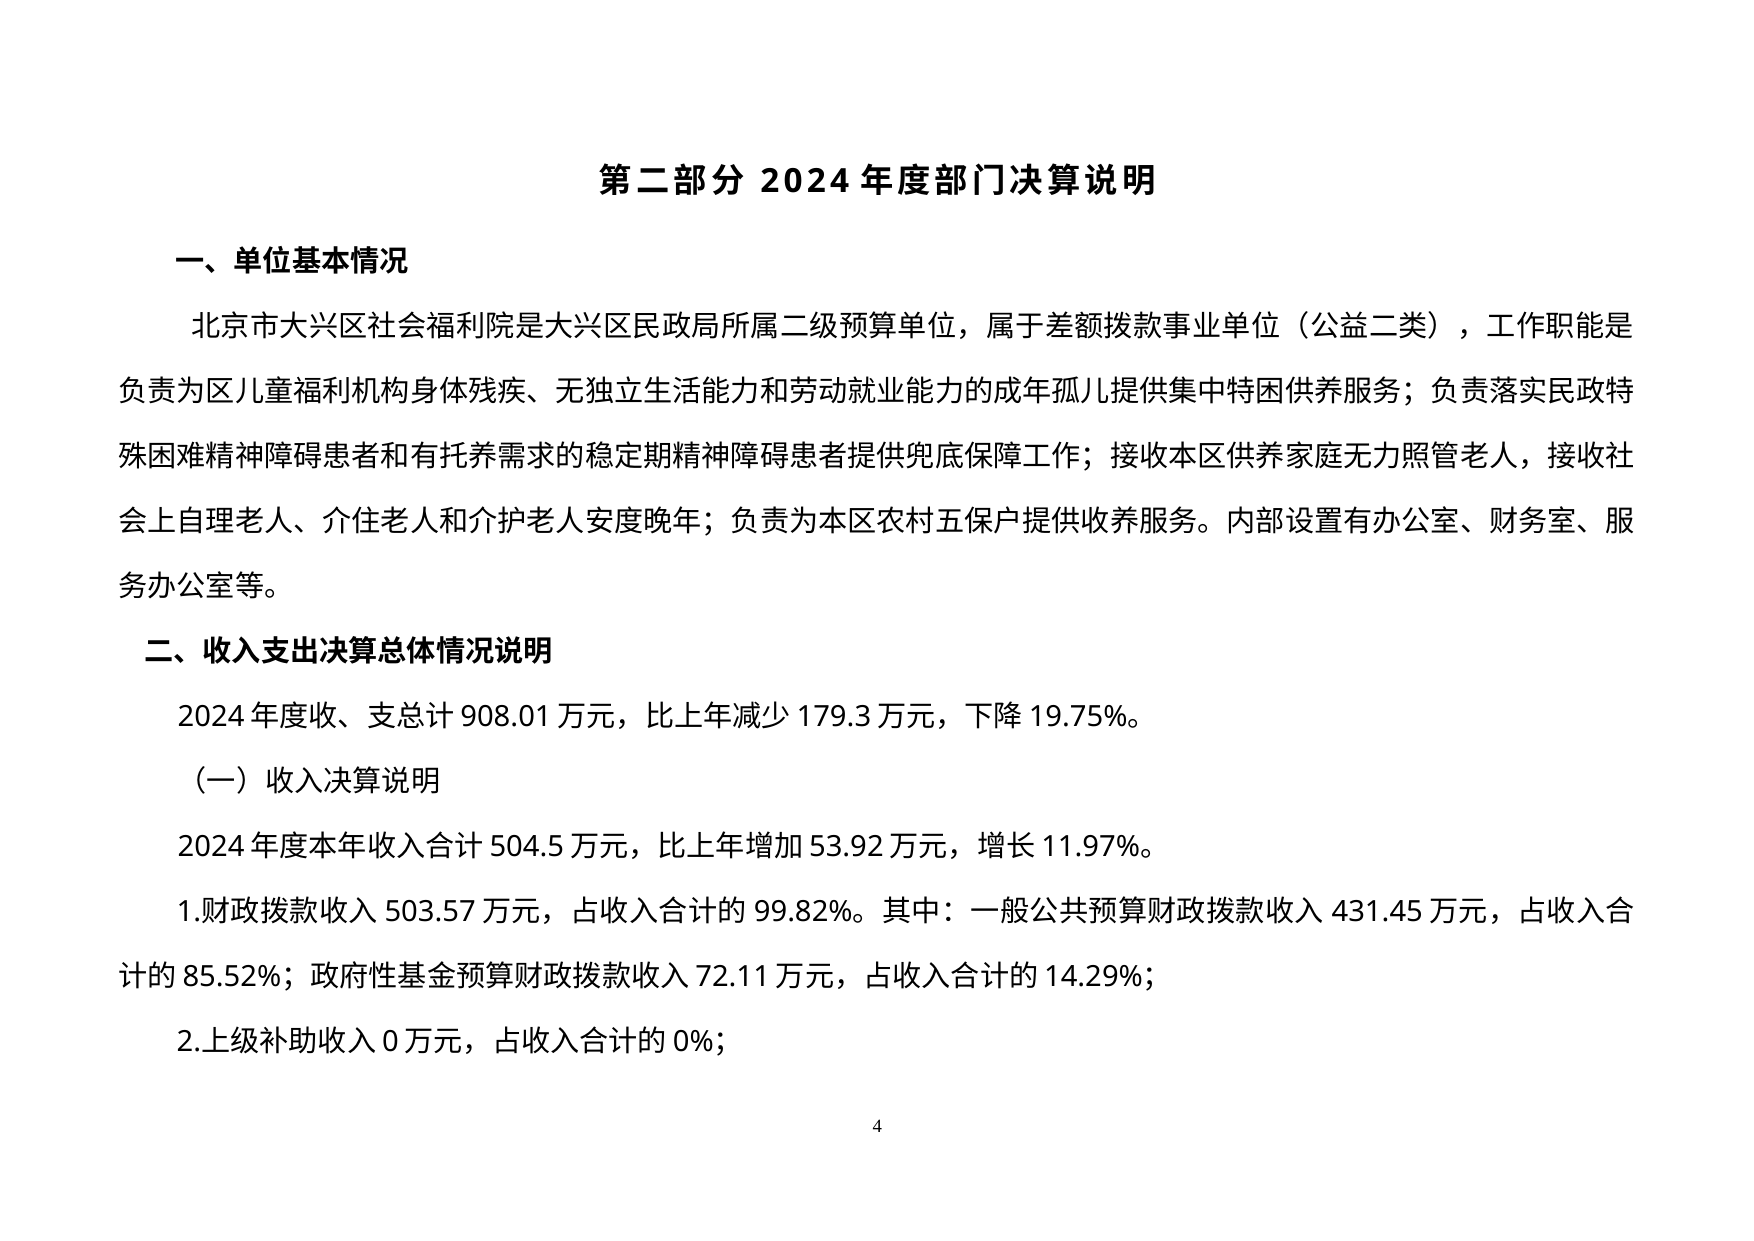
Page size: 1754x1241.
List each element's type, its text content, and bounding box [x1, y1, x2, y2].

list 2.上级补助收入0万元，占收入合计的0%； [118, 1007, 1636, 1072]
text （一）收入决算说明 [118, 747, 1636, 812]
text 二、收入支出决算总体情况说明 [118, 617, 1636, 682]
text 2024年度收、支总计908.01万元，比上年减少179.3万元，下降19.75%。 [118, 682, 1636, 747]
text 北京市大兴区社会福利院是大兴区民政局所属二级预算单位，属于差额拨款事业单位（公益二类），工作职能是负责为区儿童福利机构身体残疾、无独立生活能力和劳动就业能力的成年孤儿提供集中特困供养服务；负责落实民政特殊困难精神障碍患者和有托养需求的稳定期精神障碍患者提供兜底保障工作；接收本区供养家庭无力照管老人，接收社会上自理老人、介住老人和介护老人安度晚年；负责为本区农村五保户提供收养服务。内部设置有办公室、财务室、服务办公室等。 [118, 292, 1636, 617]
list 1.财政拨款收入503.57万元，占收入合计的99.82%。其中：一般公共预算财政拨款收入431.45万元，占收入合计的85.52%；政府性基金预算财政拨款收入72.11万元，占收入合计的14.29%； [118, 877, 1636, 1007]
text 一、单位基本情况 [118, 227, 1636, 292]
text 第二部分 2024年度部门决算说明 [118, 145, 1636, 210]
text 2024年度本年收入合计504.5万元，比上年增加53.92万元，增长11.97%。 [118, 812, 1636, 877]
